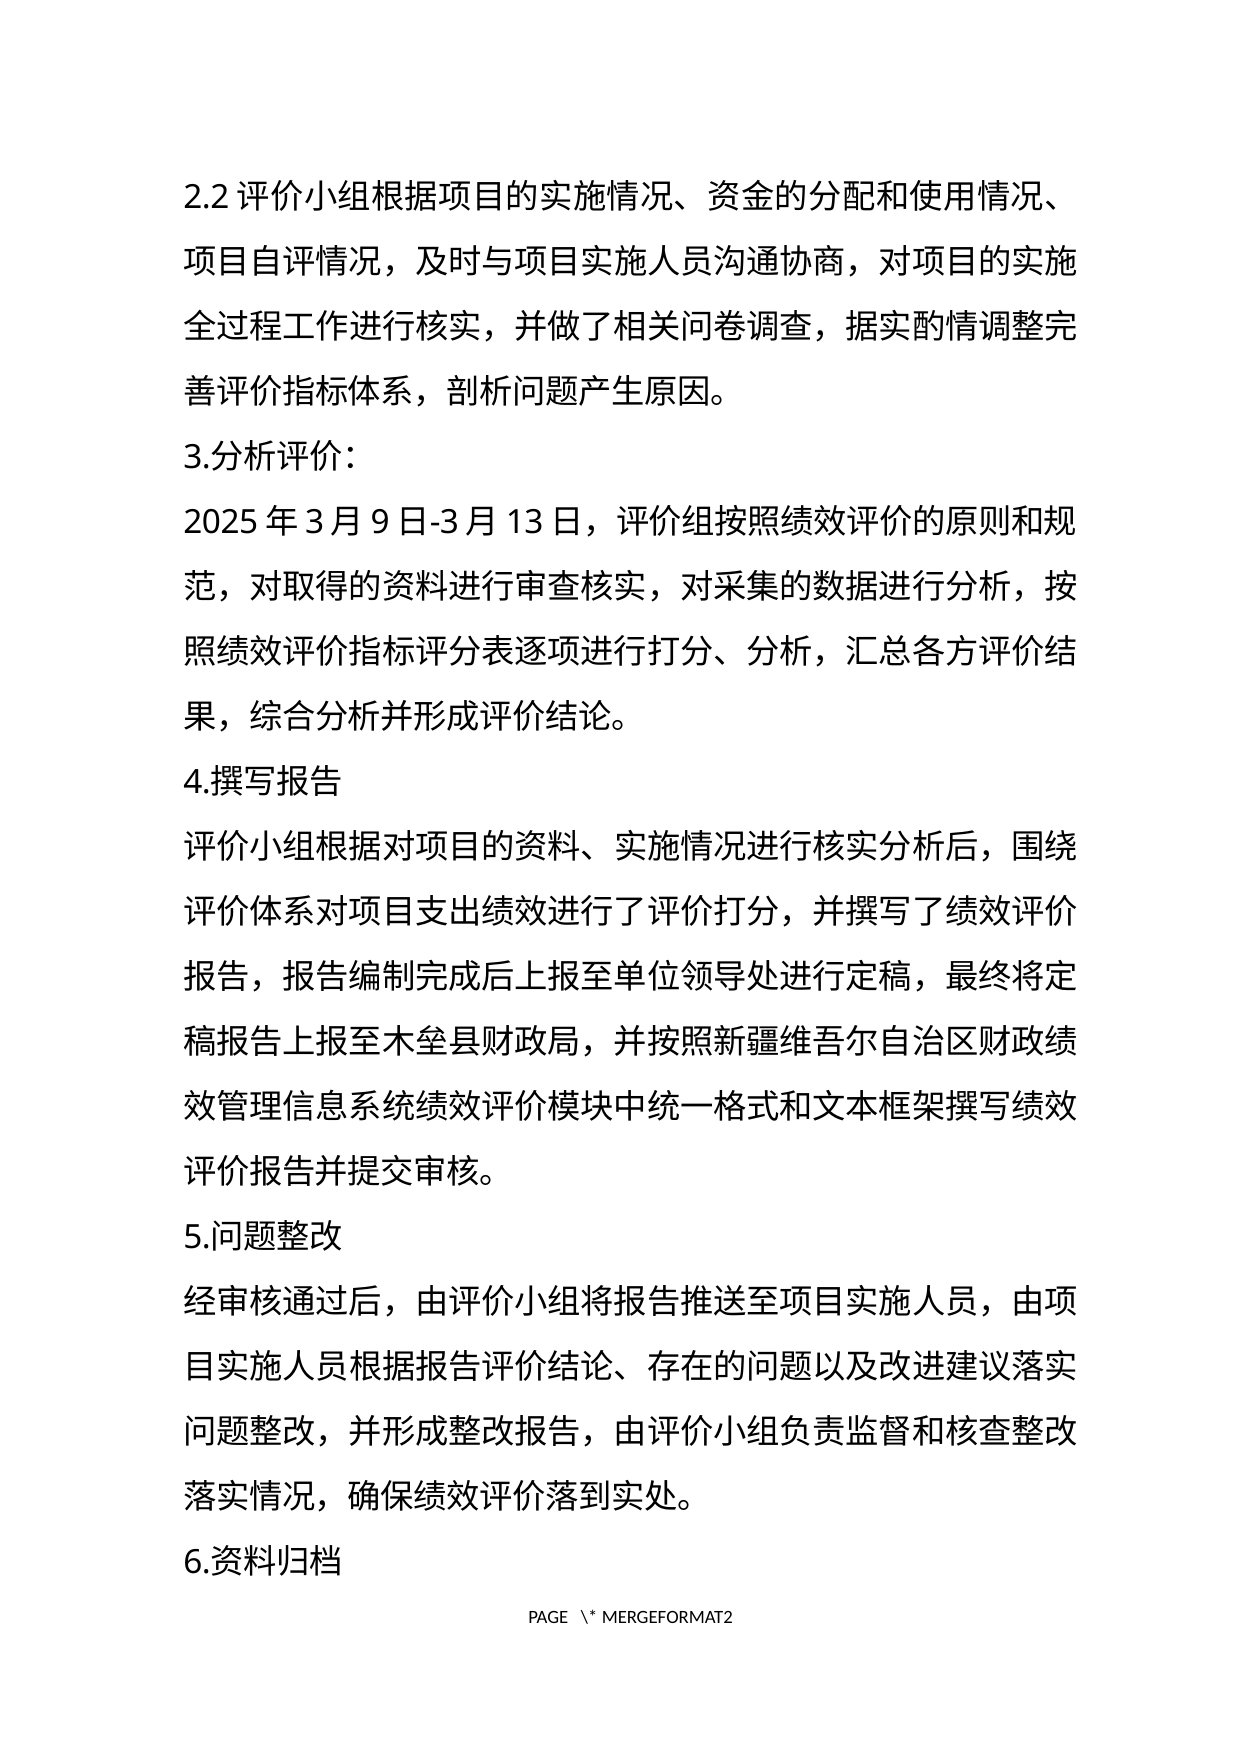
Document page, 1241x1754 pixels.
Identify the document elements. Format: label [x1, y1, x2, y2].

text [183, 162, 1078, 1592]
